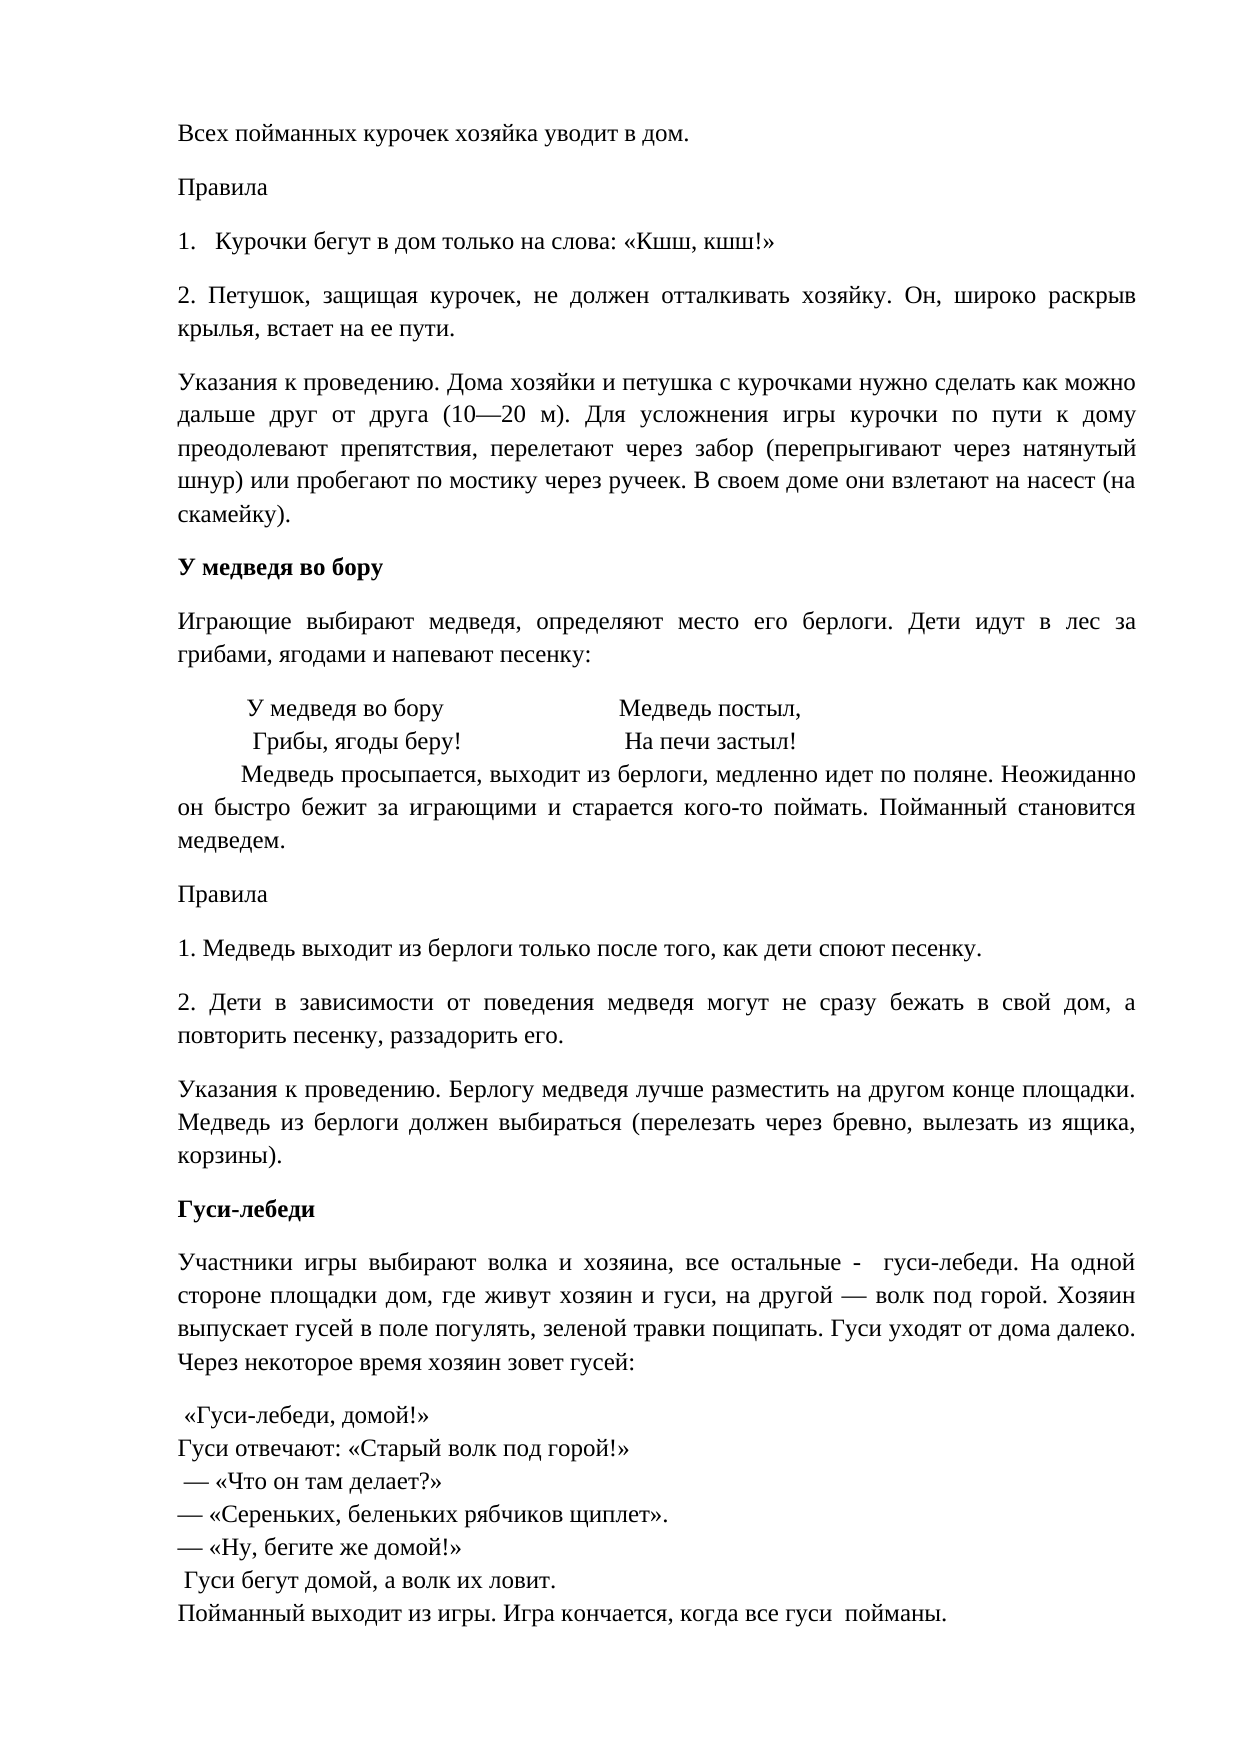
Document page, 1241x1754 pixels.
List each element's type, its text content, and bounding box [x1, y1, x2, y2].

text Гуси-лебеди [177, 1194, 1137, 1222]
text Пойманный выходит из игры. Игра кончается, когда все гуси пойманы. [177, 1598, 1137, 1627]
text Гуси отвечают: «Старый волк под горой!» [177, 1433, 1137, 1462]
text 1. Курочки бегут в дом только на слова: «Кшш, кшш!» [177, 226, 1137, 254]
text 2. Дети в зависимости от поведения медведя могут не сразу бежать в свой дом, а повторить песенку, раззадорить его. [177, 987, 1137, 1049]
text 1. Медведь выходит из берлоги только после того, как дети споют песенку. [177, 933, 1137, 962]
text «Гуси-лебеди, домой!» [177, 1400, 1137, 1429]
text Грибы, ягоды беру! На печи застыл! [177, 726, 1137, 755]
text Правила [177, 172, 1137, 201]
text У медведя во бору Медведь постыл, [177, 693, 1137, 722]
text Всех пойманных курочек хозяйка уводит в дом. [177, 118, 1137, 147]
text Правила [177, 879, 1137, 908]
text Указания к проведению. Берлогу медведя лучше разместить на другом конце площадки. Медведь из берлоги должен выбираться (перелезать через бревно, вылезать из ящика, корзины). [177, 1074, 1137, 1168]
text 2. Петушок, защищая курочек, не должен отталкивать хозяйку. Он, широко раскрыв крылья, встает на ее пути. [177, 280, 1137, 341]
text Указания к проведению. Дома хозяйки и петушка с курочками нужно сделать как можно дальше друг от друга (10—20 м). Для усложнения игры курочки по пути к дому преодолевают препятствия, перелетают через забор (перепрыгивают через натянутый шнур) или пробегают по мостику через ручеек. В своем доме они взлетают на насест (на скамейку). [177, 367, 1137, 527]
text Медведь просыпается, выходит из берлоги, медленно идет по поляне. Неожиданно он быстро бежит за играющими и старается кого-то поймать. Пойманный становится медведем. [177, 759, 1137, 854]
text Участники игры выбирают волка и хозяина, все остальные - гуси-лебеди. На одной стороне площадки дом, где живут хозяин и гуси, на другой — волк под горой. Хозяин выпускает гусей в поле погулять, зеленой травки пощипать. Гуси уходят от дома далеко. Через некоторое время хозяин зовет гусей: [177, 1247, 1137, 1375]
text Играющие выбирают медведя, определяют место его берлоги. Дети идут в лес за грибами, ягодами и напевают песенку: [177, 606, 1137, 668]
text — «Что он там делает?» [177, 1466, 1137, 1495]
text — «Сереньких, беленьких рябчиков щиплет». [177, 1499, 1137, 1528]
text Гуси бегут домой, а волк их ловит. [177, 1566, 1137, 1594]
text У медведя во бору [177, 552, 1137, 581]
text — «Ну, бегите же домой!» [177, 1532, 1137, 1561]
